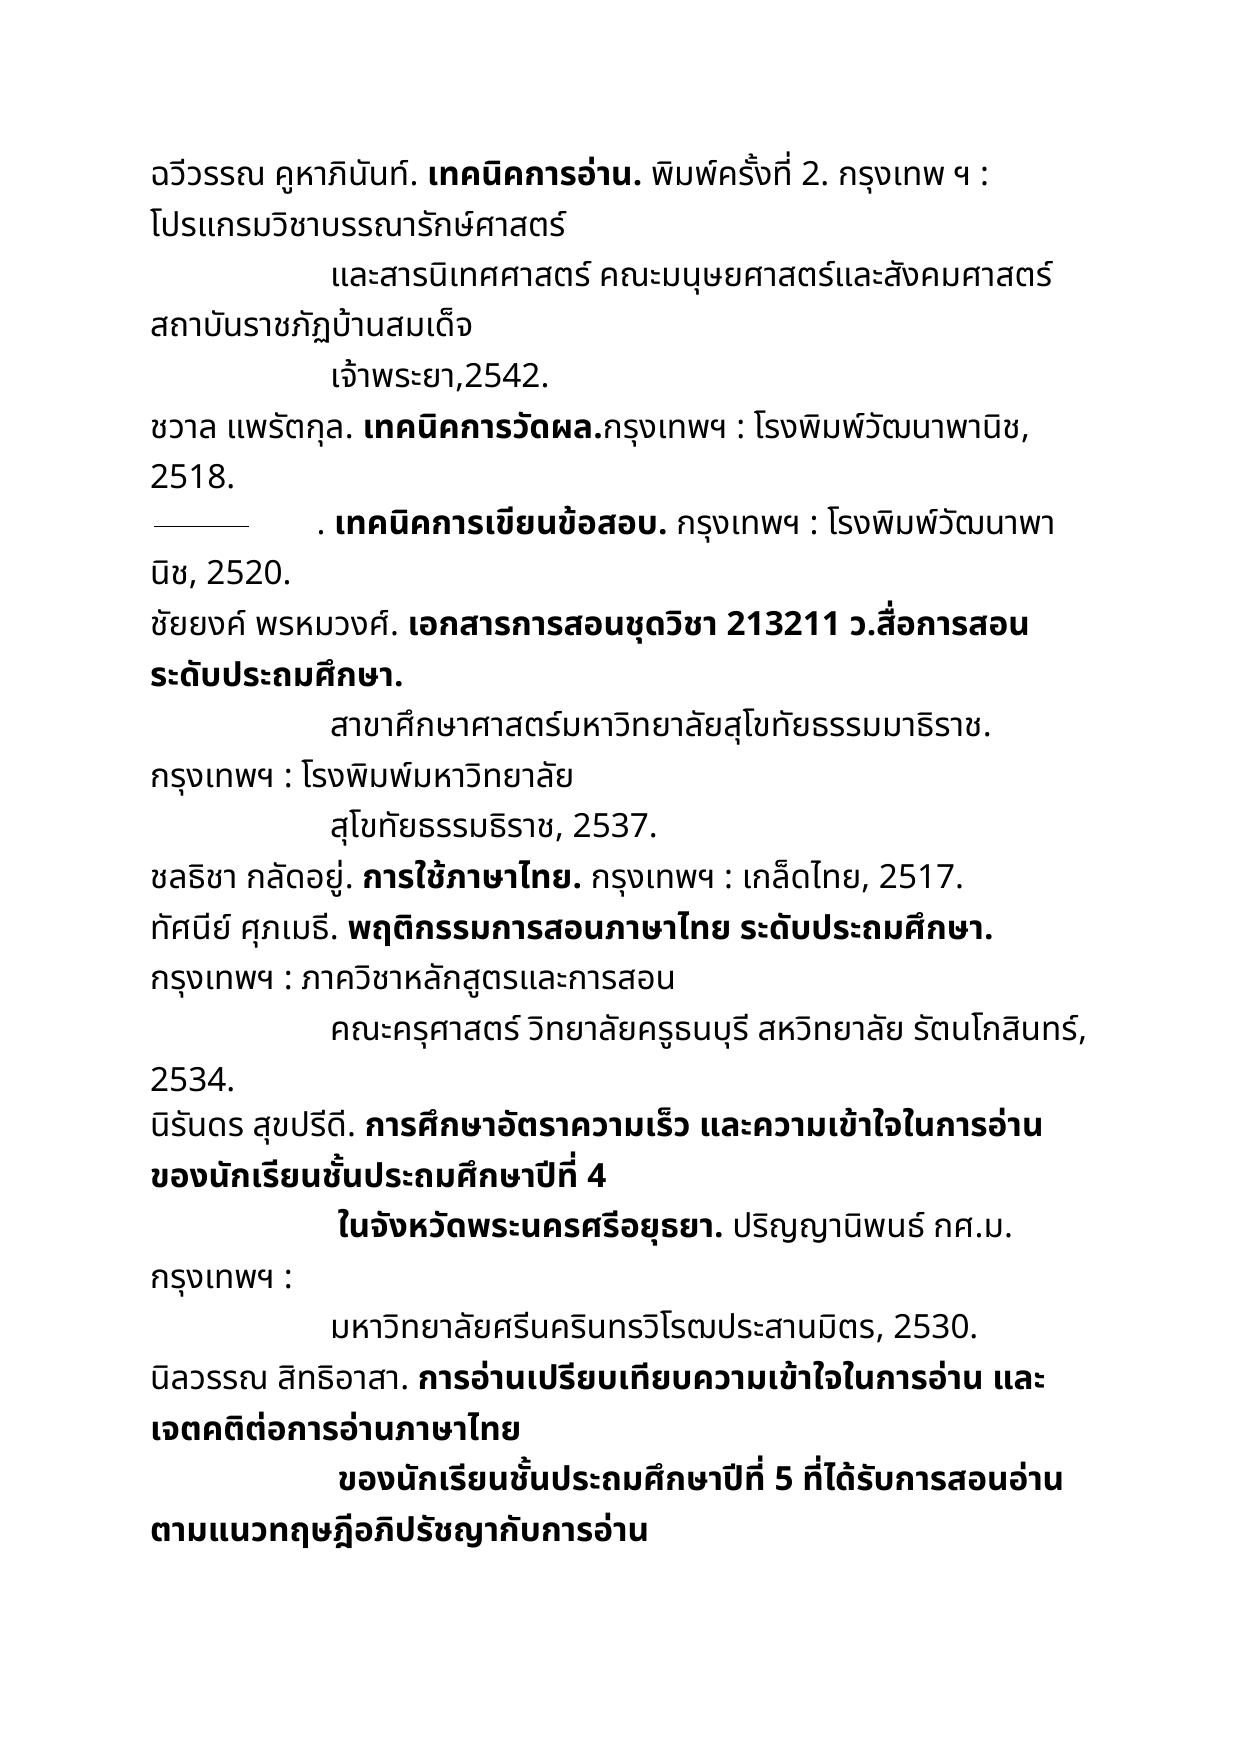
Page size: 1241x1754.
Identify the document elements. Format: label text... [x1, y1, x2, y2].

text กกกกกกกก. เทคนิคการเขียนข้อสอบ. กรุงเทพฯ : โรงพิมพ์วัฒนาพานิช, 2520. [150, 498, 1090, 600]
text ทัศนีย์ ศุภเมธี. พฤติกรรมการสอนภาษาไทย ระดับประถมศึกษา. กรุงเทพฯ : ภาควิชาหลักสูตรและการสอน [150, 903, 1090, 1005]
text ชัยยงค์ พรหมวงศ์. เอกสารการสอนชุดวิชา 213211 ว.สื่อการสอนระดับประถมศึกษา. [150, 600, 1090, 701]
text กกกกกกกกกมหาวิทยาลัยศรีนครินทรวิโรฒประสานมิตร, 2530. [150, 1303, 1090, 1354]
text ชวาล แพรัตกุล. เทคนิคการวัดผล.กรุงเทพฯ : โรงพิมพ์วัฒนาพานิช, 2518. [150, 402, 1090, 498]
text นิลวรรณ สิทธิอาสา. การอ่านเปรียบเทียบความเข้าใจในการอ่าน และเจตคติต่อการอ่านภาษาไทย [150, 1354, 1090, 1455]
text กกกกกกกกกของนักเรียนชั้นประถมศึกษาปีที่ 5 ที่ได้รับการสอนอ่านตามแนวทฤษฎีอภิปรัชญากับการอ่าน [150, 1455, 1090, 1556]
text นิรันดร สุขปรีดี. การศึกษาอัตราความเร็ว และความเข้าใจในการอ่าน ของนักเรียนชั้นประถมศึกษาปีที่ 4 [150, 1101, 1090, 1202]
text กกกกกกกกกสุโขทัยธรรมธิราช, 2537. [150, 802, 1090, 853]
text กกกกกกกกกคณะครุศาสตร์ วิทยาลัยครูธนบุรี สหวิทยาลัย รัตนโกสินทร์, 2534. [150, 1005, 1090, 1101]
text กกกกกกกกกในจังหวัดพระนครศรีอยุธยา. ปริญญานิพนธ์ กศ.ม. กรุงเทพฯ : [150, 1202, 1090, 1303]
text กกกกกกกกกสาขาศึกษาศาสตร์มหาวิทยาลัยสุโขทัยธรรมมาธิราช. กรุงเทพฯ : โรงพิมพ์มหาวิทยาลัย [150, 701, 1090, 802]
text ฉวีวรรณ คูหาภินันท์. เทคนิคการอ่าน. พิมพ์ครั้งที่ 2. กรุงเทพ ฯ : โปรแกรมวิชาบรรณารักษ์ศาสตร์ [150, 150, 1090, 251]
text ชลธิชา กลัดอยู่. การใช้ภาษาไทย. กรุงเทพฯ : เกล็ดไทย, 2517. [150, 853, 1090, 903]
text กกกกกกกกกเจ้าพระยา,2542. [150, 352, 1090, 402]
text กกกกกกกกกและสารนิเทศศาสตร์ คณะมนุษยศาสตร์และสังคมศาสตร์ สถาบันราชภัฏบ้านสมเด็จ [150, 251, 1090, 352]
